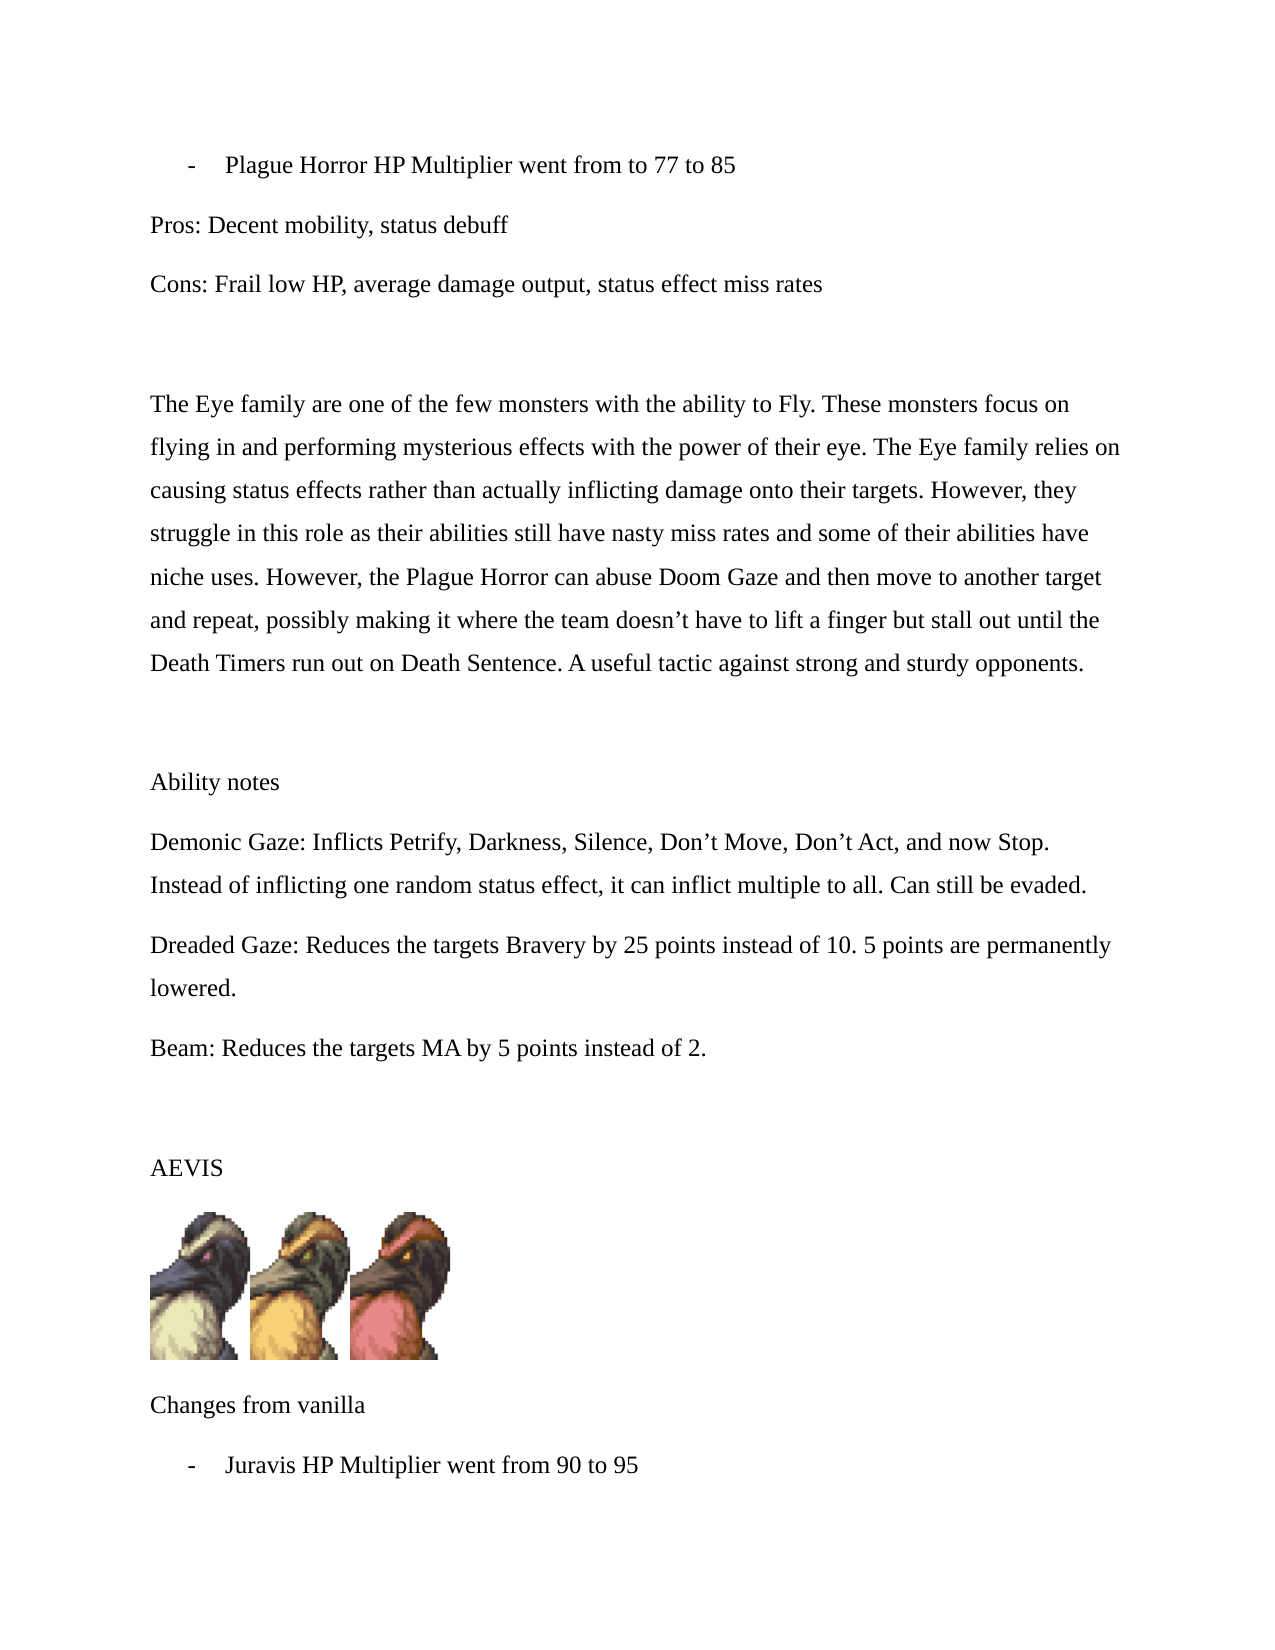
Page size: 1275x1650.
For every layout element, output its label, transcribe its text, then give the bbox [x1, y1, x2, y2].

list Plague Horror HP Multiplier went from to 77 to 85 [187, 150, 1125, 179]
list Juravis HP Multiplier went from 90 to 95 [187, 1450, 1125, 1478]
picture [150, 1212, 451, 1360]
text AEVIS [150, 1153, 1125, 1181]
text Pros: Decent mobility, status debuff [150, 210, 1125, 238]
text Ability notes [150, 767, 1125, 796]
text The Eye family are one of the few monsters with the ability to Fly. These monsters focus on flying in and performing mysterious effects with the power of their eye. The Eye family relies on causing status effects rather than actually inflicting damage onto their targets. However, they struggle in this role as their abilities still have nasty miss rates and some of their abilities have niche uses. However, the Plague Horror can abuse Doom Gaze and then move to another target and repeat, possibly making it where the team doesn’t have to lift a finger but stall out until the Death Timers run out on Death Sentence. A useful tactic against strong and sturdy opponents. [150, 389, 1125, 677]
text Demonic Gaze: Inflicts Petrify, Darkness, Silence, Don’t Move, Don’t Act, and now Stop. Instead of inflicting one random status effect, it can inflict multiple to all. Can still be evaded. [150, 827, 1125, 899]
text Dreaded Gaze: Reduces the targets Bravery by 25 points instead of 10. 5 points are permanently lowered. [150, 930, 1125, 1002]
text Beam: Reduces the targets MA by 5 points instead of 2. [150, 1033, 1125, 1062]
text Changes from vanilla [150, 1390, 1125, 1419]
text Cons: Frail low HP, average damage output, status effect miss rates [150, 269, 1125, 298]
